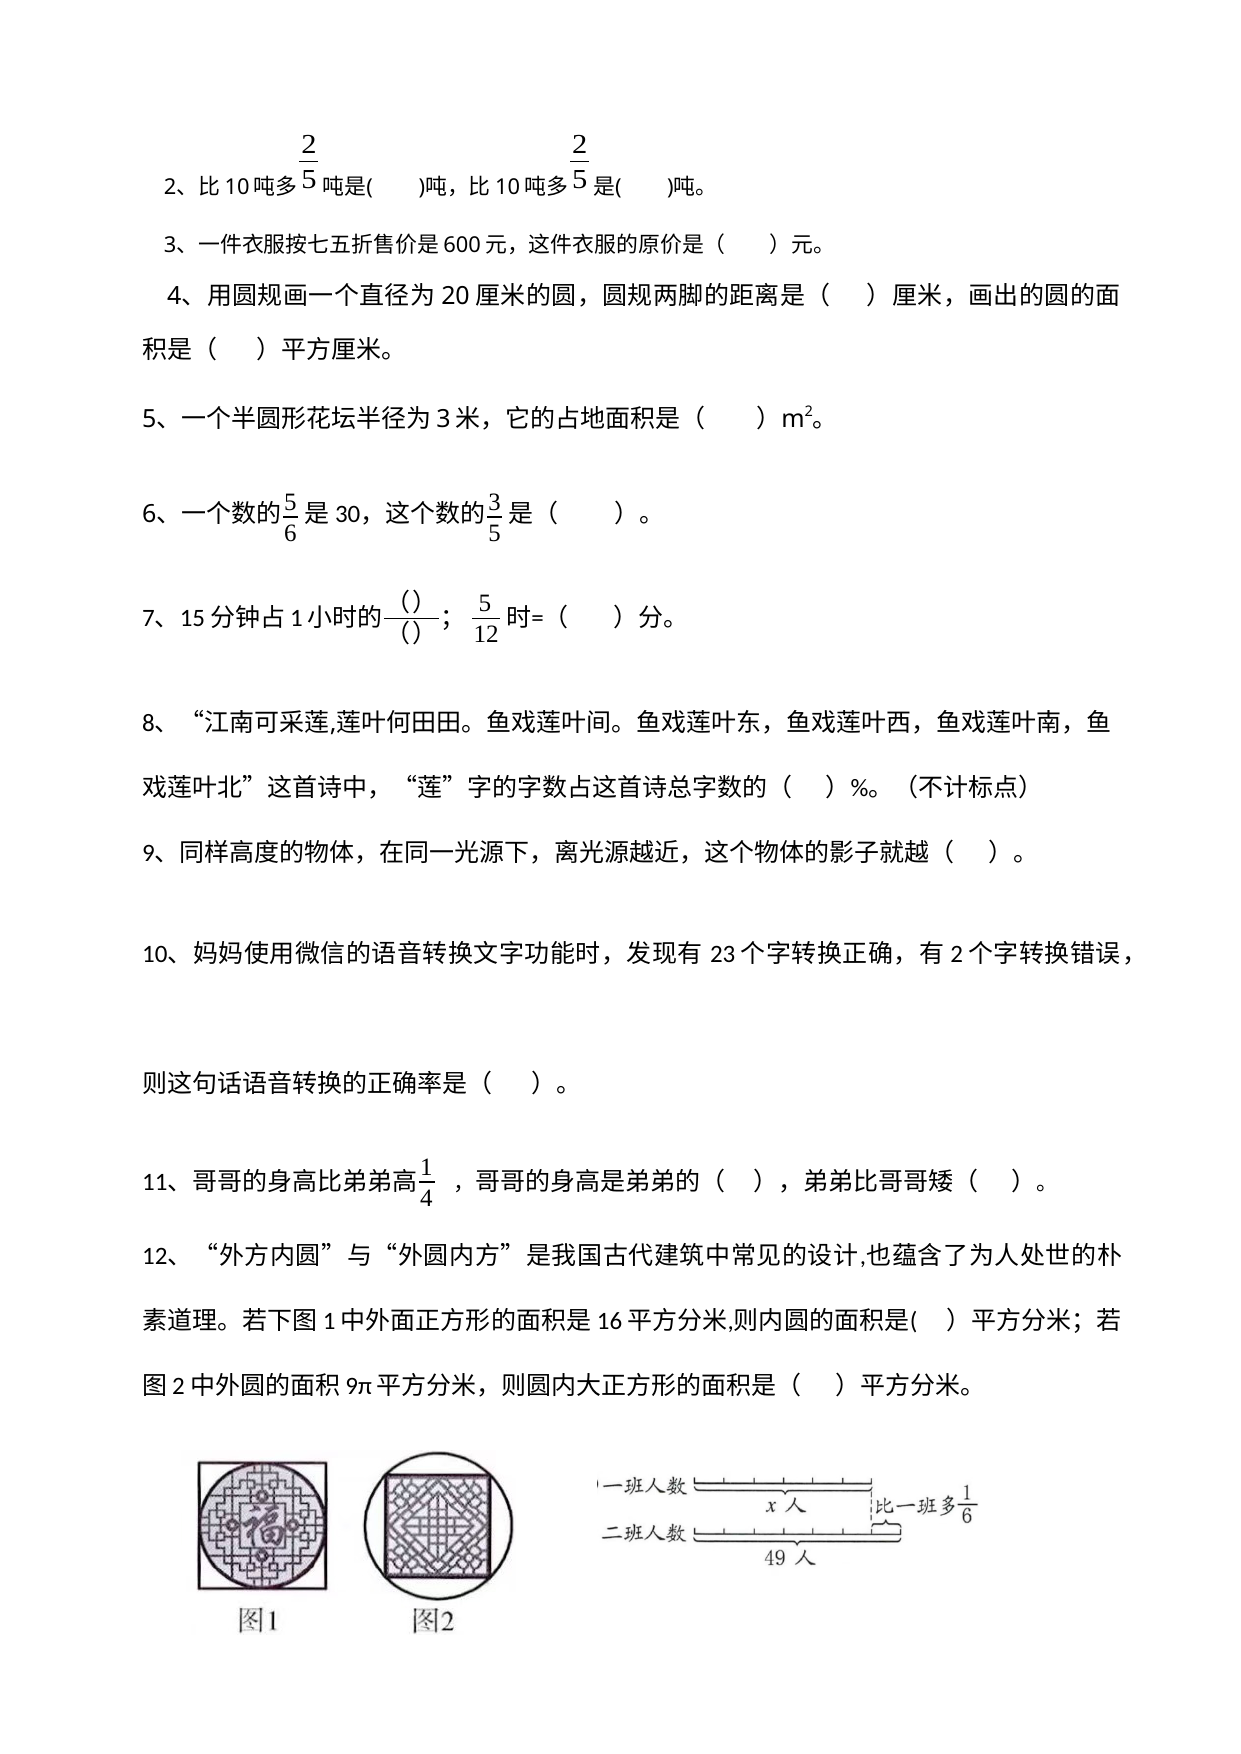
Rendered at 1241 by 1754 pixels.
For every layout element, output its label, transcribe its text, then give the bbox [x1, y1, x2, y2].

list 6、一个数的 是30，这个数的 是（ ）。 [142, 485, 1122, 550]
picture [181, 1450, 516, 1635]
text 8、“江南可采莲,莲叶何田田。鱼戏莲叶间。鱼戏莲叶东，鱼戏莲叶西，鱼戏莲叶南，鱼戏莲叶北”这首诗中，“莲”字的字数占这首诗总字数的（ ）%。（不计标点） [142, 688, 1122, 818]
list 12、“外方内圆”与“外圆内方”是我国古代建筑中常见的设计,也蕴含了为人处世的朴素道理。若下图1中外面正方形的面积是16平方分米,则内圆的面积是( ）平方分米；若图2 中外圆的面积9π平方分米，则圆内大正方形的面积是（ ）平方分米。 [142, 1221, 1122, 1416]
list 5、一个半圆形花坛半径为3米，它的占地面积是（ ）m2。 [142, 384, 1122, 449]
list 3、一件衣服按七五折售价是600元，这件衣服的原价是（ ）元。 [142, 227, 1122, 259]
picture [597, 1458, 995, 1584]
list 4、用圆规画一个直径为20厘米的圆，圆规两脚的距离是（ ）厘米，画出的圆的面积是（ ）平方厘米。 [142, 275, 1122, 366]
list 9、同样高度的物体，在同一光源下，离光源越近，这个物体的影子就越（ ）。 [142, 818, 1122, 883]
text 11、哥哥的身高比弟弟高 ，哥哥的身高是弟弟的（ ），弟弟比哥哥矮（ ）。 [142, 1150, 1122, 1215]
list 7、15分钟占1小时的； 时=（ ）分。 [142, 587, 1122, 652]
list 2、比10吨多吨是( )吨，比10吨多是( )吨。 [142, 129, 1122, 227]
list 10、妈妈使用微信的语音转换文字功能时，发现有23个字转换正确，有2个字转换错误，则这句话语音转换的正确率是（ ）。 [142, 919, 1122, 1114]
